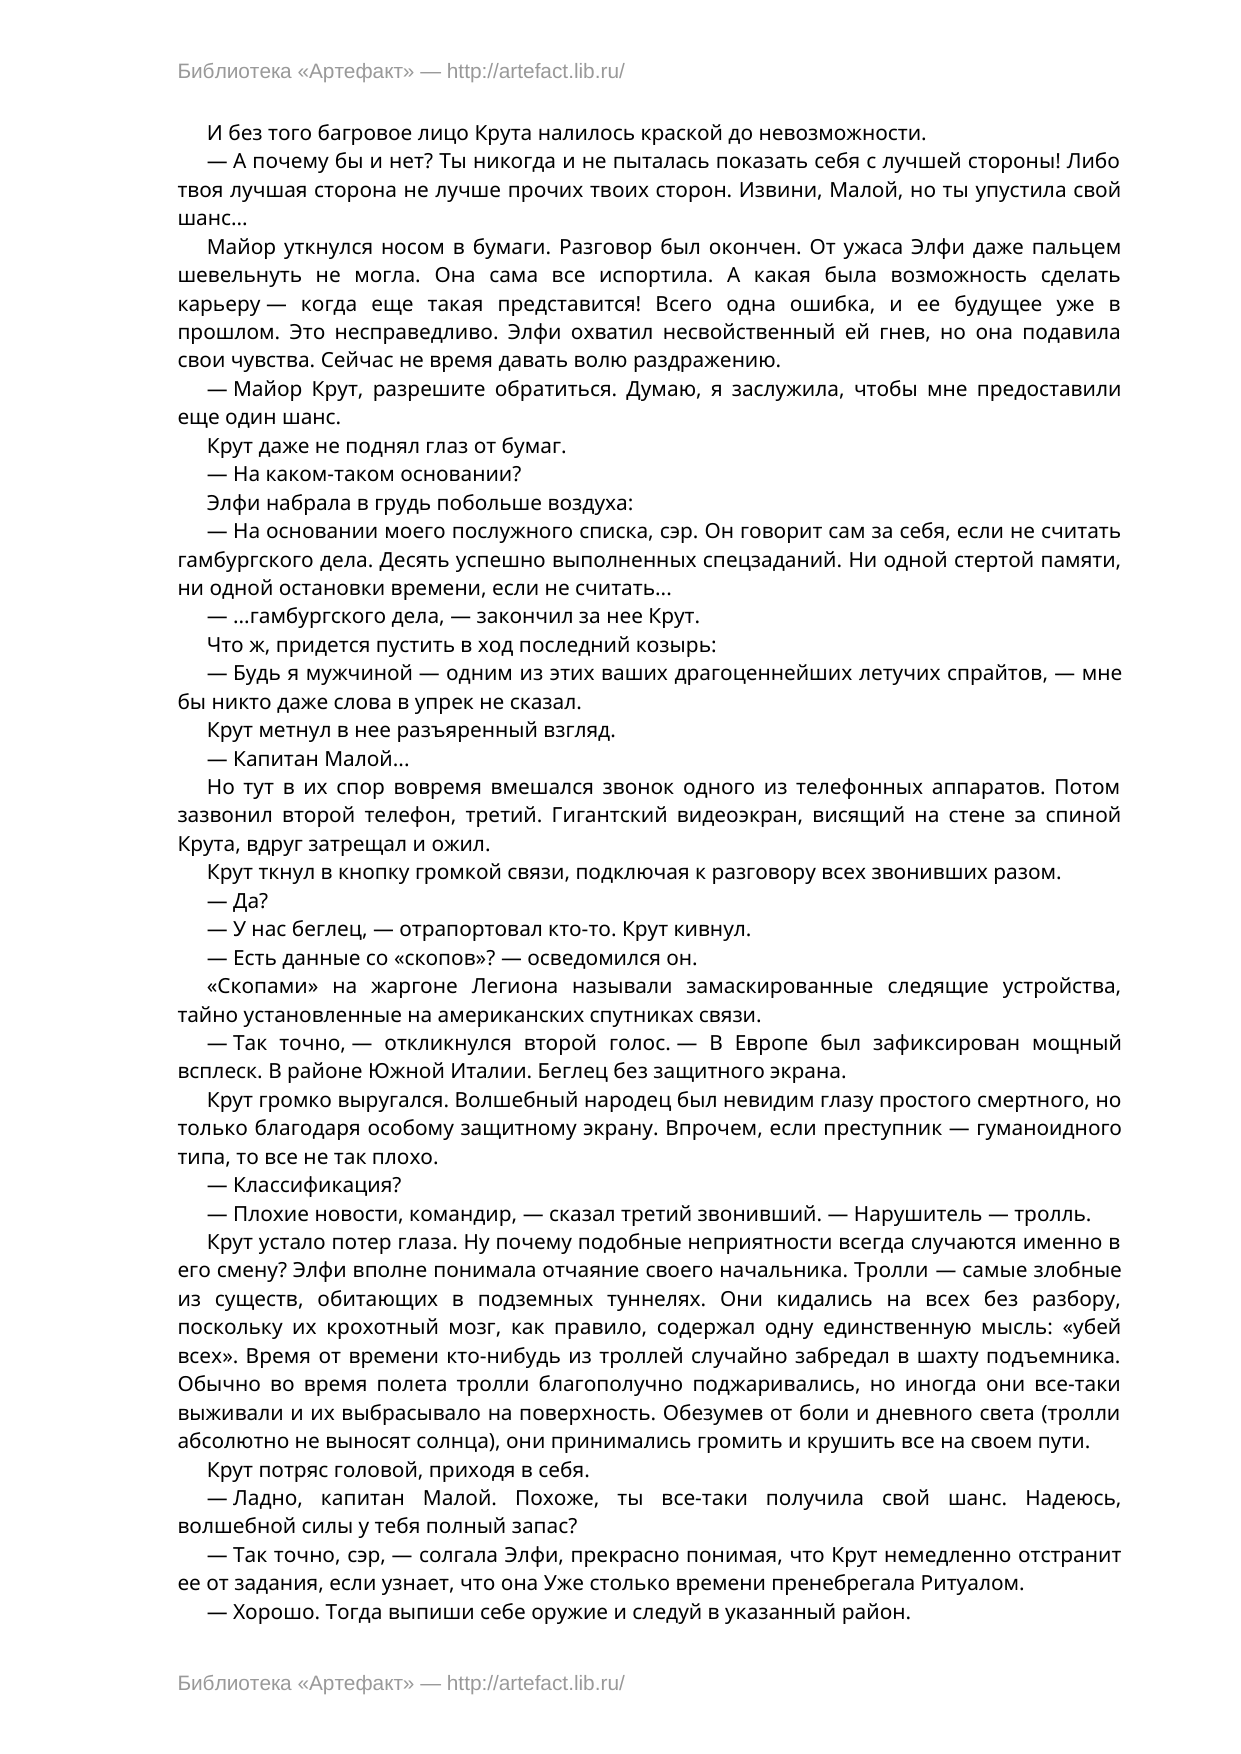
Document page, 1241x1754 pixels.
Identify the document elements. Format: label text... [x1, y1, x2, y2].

text — На основании моего послужного списка, сэр. Он говорит сам за себя, если не считать гамбургского дела. Десять успешно выполненных спецзаданий. Ни одной стертой памяти, ни одной остановки времени, если не считать... [177, 516, 1122, 602]
text Крут ткнул в кнопку громкой связи, подключая к разговору всех звонивших разом. [177, 857, 1122, 886]
text — Так точно, — откликнулся второй голос. — В Европе был зафиксирован мощный всплеск. В районе Южной Италии. Беглец без защитного экрана. [177, 1028, 1122, 1085]
text — А почему бы и нет? Ты никогда и не пыталась показать себя с лучшей стороны! Либо твоя лучшая сторона не лучше прочих твоих сторон. Извини, Малой, но ты упустила свой шанс... [177, 147, 1122, 232]
text — ...гамбургского дела, — закончил за нее Крут. [177, 602, 1122, 630]
text — Так точно, сэр, — солгала Элфи, прекрасно понимая, что Крут немедленно отстранит ее от задания, если узнает, что она Уже столько времени пренебрегала Ритуалом. [177, 1540, 1122, 1597]
text — Будь я мужчиной — одним из этих ваших драгоценнейших летучих спрайтов, — мне бы никто даже слова в упрек не сказал. [177, 658, 1122, 715]
text Крут устало потер глаза. Ну почему подобные неприятности всегда случаются именно в его смену? Элфи вполне понимала отчаяние своего начальника. Тролли — самые злобные из существ, обитающих в подземных туннелях. Они кидались на всех без разбору, поскольку их крохотный мозг, как правило, содержал одну единственную мысль: «убей всех». Время от времени кто-нибудь из троллей случайно забредал в шахту подъемника. Обычно во время полета тролли благополучно поджаривались, но иногда они все-таки выживали и их выбрасывало на поверхность. Обезумев от боли и дневного света (тролли абсолютно не выносят солнца), они принимались громить и крушить все на своем пути. [177, 1227, 1122, 1455]
text Но тут в их спор вовремя вмешался звонок одного из телефонных аппаратов. Потом зазвонил второй телефон, третий. Гигантский видеоэкран, висящий на стене за спиной Крута, вдруг затрещал и ожил. [177, 772, 1122, 857]
text — Майор Крут, разрешите обратиться. Думаю, я заслужила, чтобы мне предоставили еще один шанс. [177, 374, 1122, 431]
text — Ладно, капитан Малой. Похоже, ты все-таки получила свой шанс. Надеюсь, волшебной силы у тебя полный запас? [177, 1483, 1122, 1540]
text Элфи набрала в грудь побольше воздуха: [177, 488, 1122, 516]
text «Скопами» на жаргоне Легиона называли замаскированные следящие устройства, тайно установленные на американских спутниках связи. [177, 971, 1122, 1028]
text Крут даже не поднял глаз от бумаг. [177, 431, 1122, 459]
text Что ж, придется пустить в ход последний козырь: [177, 630, 1122, 658]
text — Есть данные со «скопов»? — осведомился он. [177, 943, 1122, 971]
text — На каком-таком основании? [177, 459, 1122, 488]
text Крут потряс головой, приходя в себя. [177, 1455, 1122, 1483]
text — Плохие новости, командир, — сказал третий звонивший. — Нарушитель — тролль. [177, 1199, 1122, 1227]
text Крут громко выругался. Волшебный народец был невидим глазу простого смертного, но только благодаря особому защитному экрану. Впрочем, если преступник — гуманоидного типа, то все не так плохо. [177, 1085, 1122, 1170]
text Крут метнул в нее разъяренный взгляд. [177, 715, 1122, 744]
text — Капитан Малой... [177, 744, 1122, 772]
text — Хорошо. Тогда выпиши себе оружие и следуй в указанный район. [177, 1597, 1122, 1625]
text Майор уткнулся носом в бумаги. Разговор был окончен. От ужаса Элфи даже пальцем шевельнуть не могла. Она сама все испортила. А какая была возможность сделать карьеру — когда еще такая представится! Всего одна ошибка, и ее будущее уже в прошлом. Это несправедливо. Элфи охватил несвойственный ей гнев, но она подавила свои чувства. Сейчас не время давать волю раздражению. [177, 232, 1122, 374]
text — У нас беглец, — отрапортовал кто-то. Крут кивнул. [177, 914, 1122, 943]
text — Да? [177, 886, 1122, 914]
text — Классификация? [177, 1170, 1122, 1199]
text И без того багровое лицо Крута налилось краской до невозможности. [177, 118, 1122, 147]
